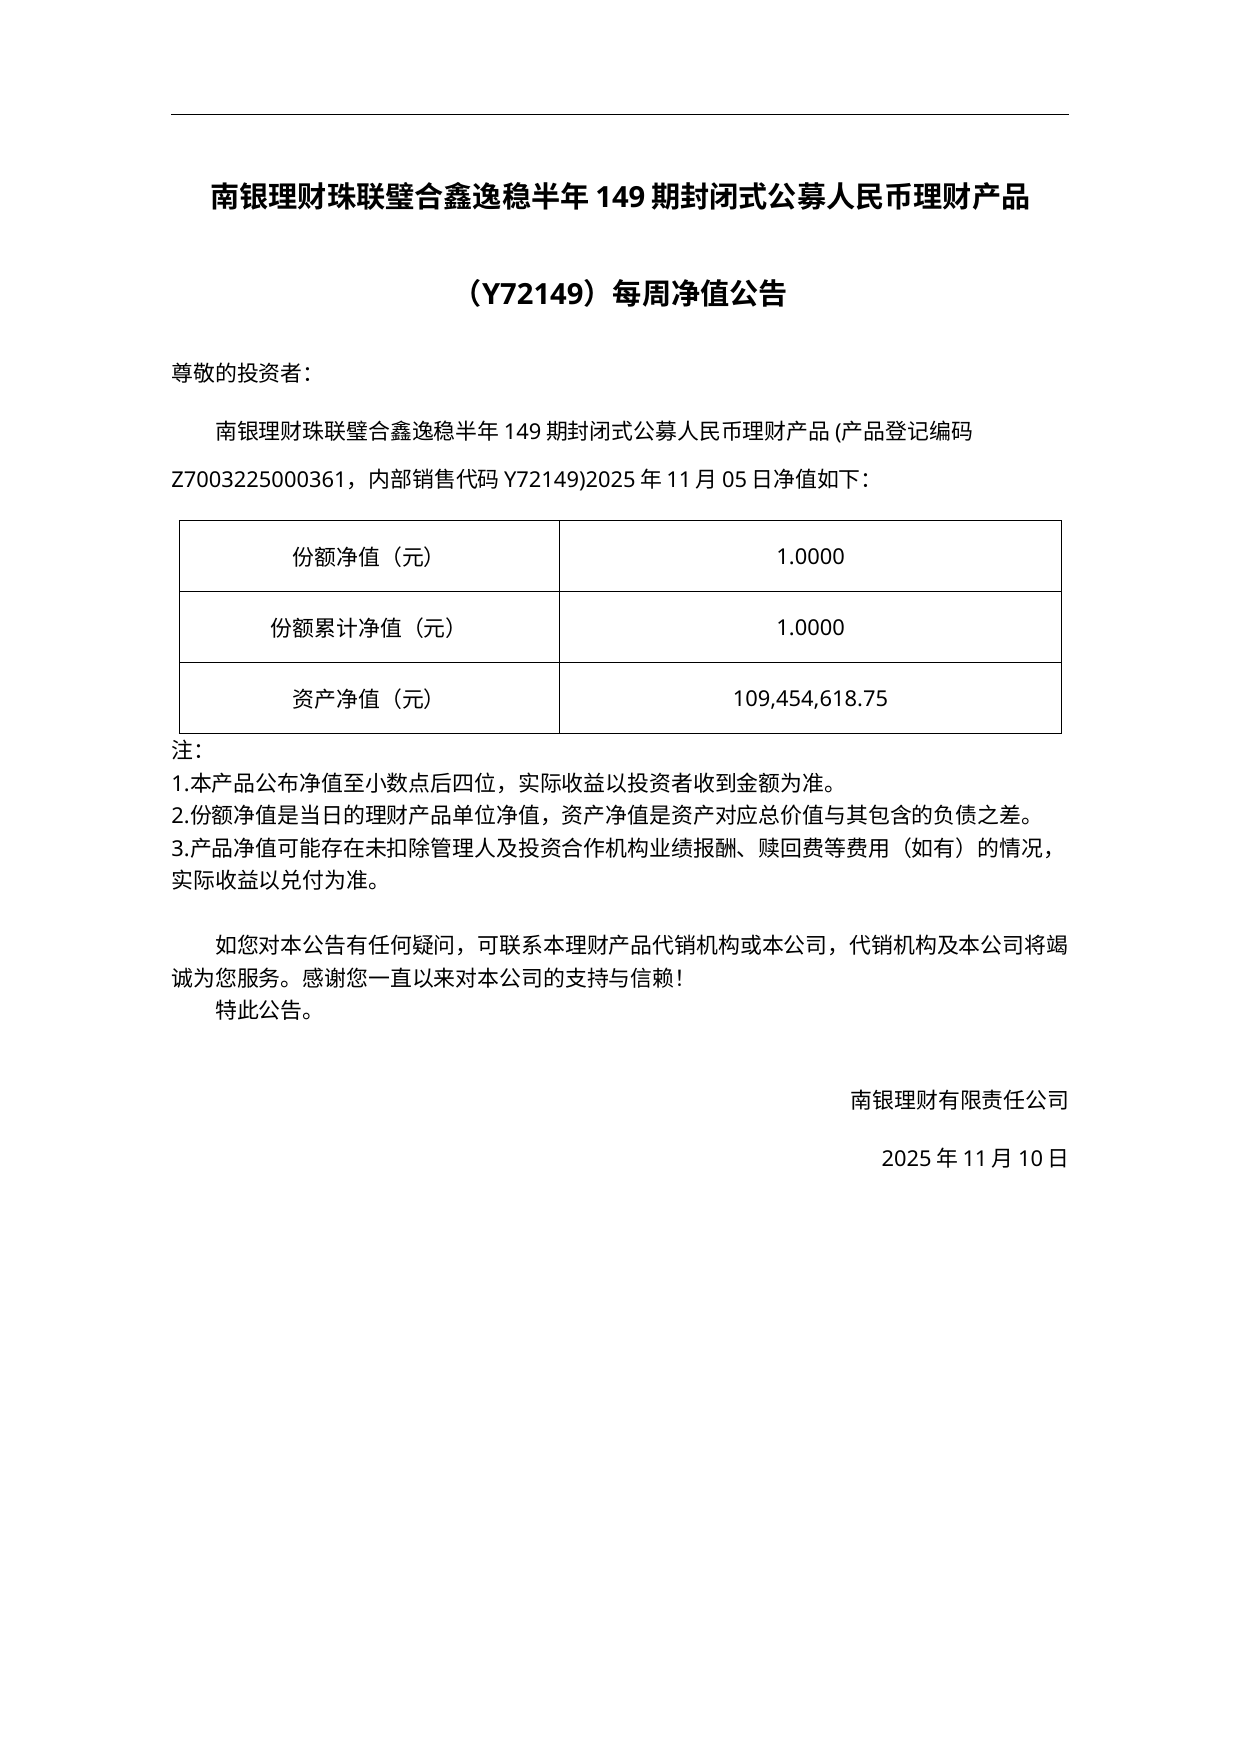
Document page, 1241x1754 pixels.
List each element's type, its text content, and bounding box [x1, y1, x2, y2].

text 3.产品净值可能存在未扣除管理人及投资合作机构业绩报酬、赎回费等费用（如有）的情况，实际收益以兑付为准。 [171, 830, 1069, 895]
text 尊敬的投资者： [171, 355, 1069, 388]
table_cell 份额累计净值（元） [180, 592, 559, 662]
text 南银理财有限责任公司 [171, 1082, 1069, 1115]
text 2.份额净值是当日的理财产品单位净值，资产净值是资产对应总价值与其包含的负债之差。 [171, 798, 1069, 830]
text 如您对本公告有任何疑问，可联系本理财产品代销机构或本公司，代销机构及本公司将竭诚为您服务。感谢您一直以来对本公司的支持与信赖！ [171, 928, 1069, 993]
table_cell 1.0000 [560, 592, 1061, 662]
table_cell 109,454,618.75 [560, 663, 1061, 733]
text 南银理财珠联璧合鑫逸稳半年149期封闭式公募人民币理财产品 (产品登记编码Z7003225000361，内部销售代码Y72149)2025年11月05日净值如下： [171, 413, 1069, 494]
text 1.本产品公布净值至小数点后四位，实际收益以投资者收到金额为准。 [171, 765, 1069, 798]
table_cell 资产净值（元） [180, 663, 559, 733]
text 2025年11月10日 [171, 1140, 1069, 1173]
table_header 份额净值（元） [180, 521, 559, 591]
table_header 1.0000 [560, 521, 1061, 591]
text 南银理财珠联璧合鑫逸稳半年149期封闭式公募人民币理财产品（Y72149）每周净值公告 [171, 162, 1069, 324]
text 特此公告。 [171, 993, 1069, 1025]
text 注： [171, 733, 1069, 765]
